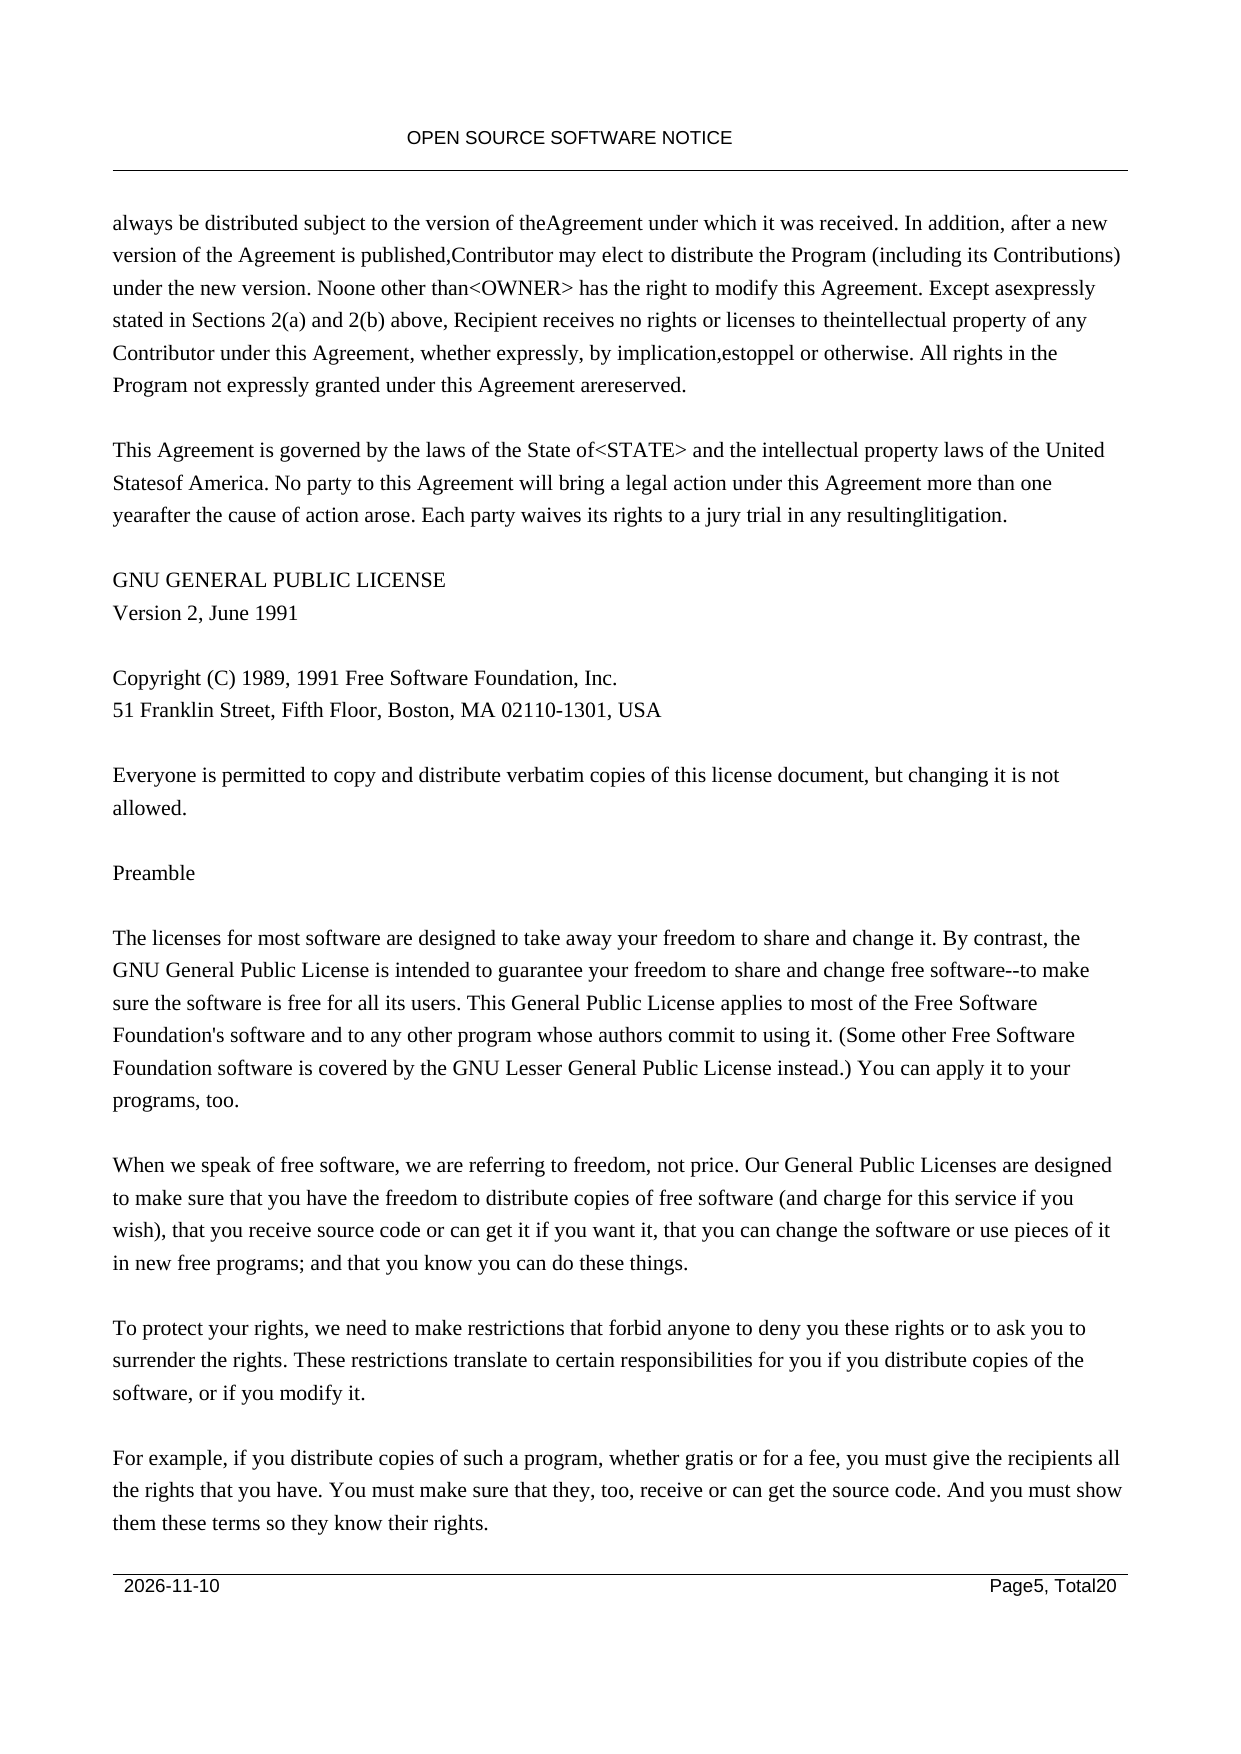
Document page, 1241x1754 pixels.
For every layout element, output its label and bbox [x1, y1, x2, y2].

text [112, 206, 1128, 401]
text [112, 434, 1128, 1539]
